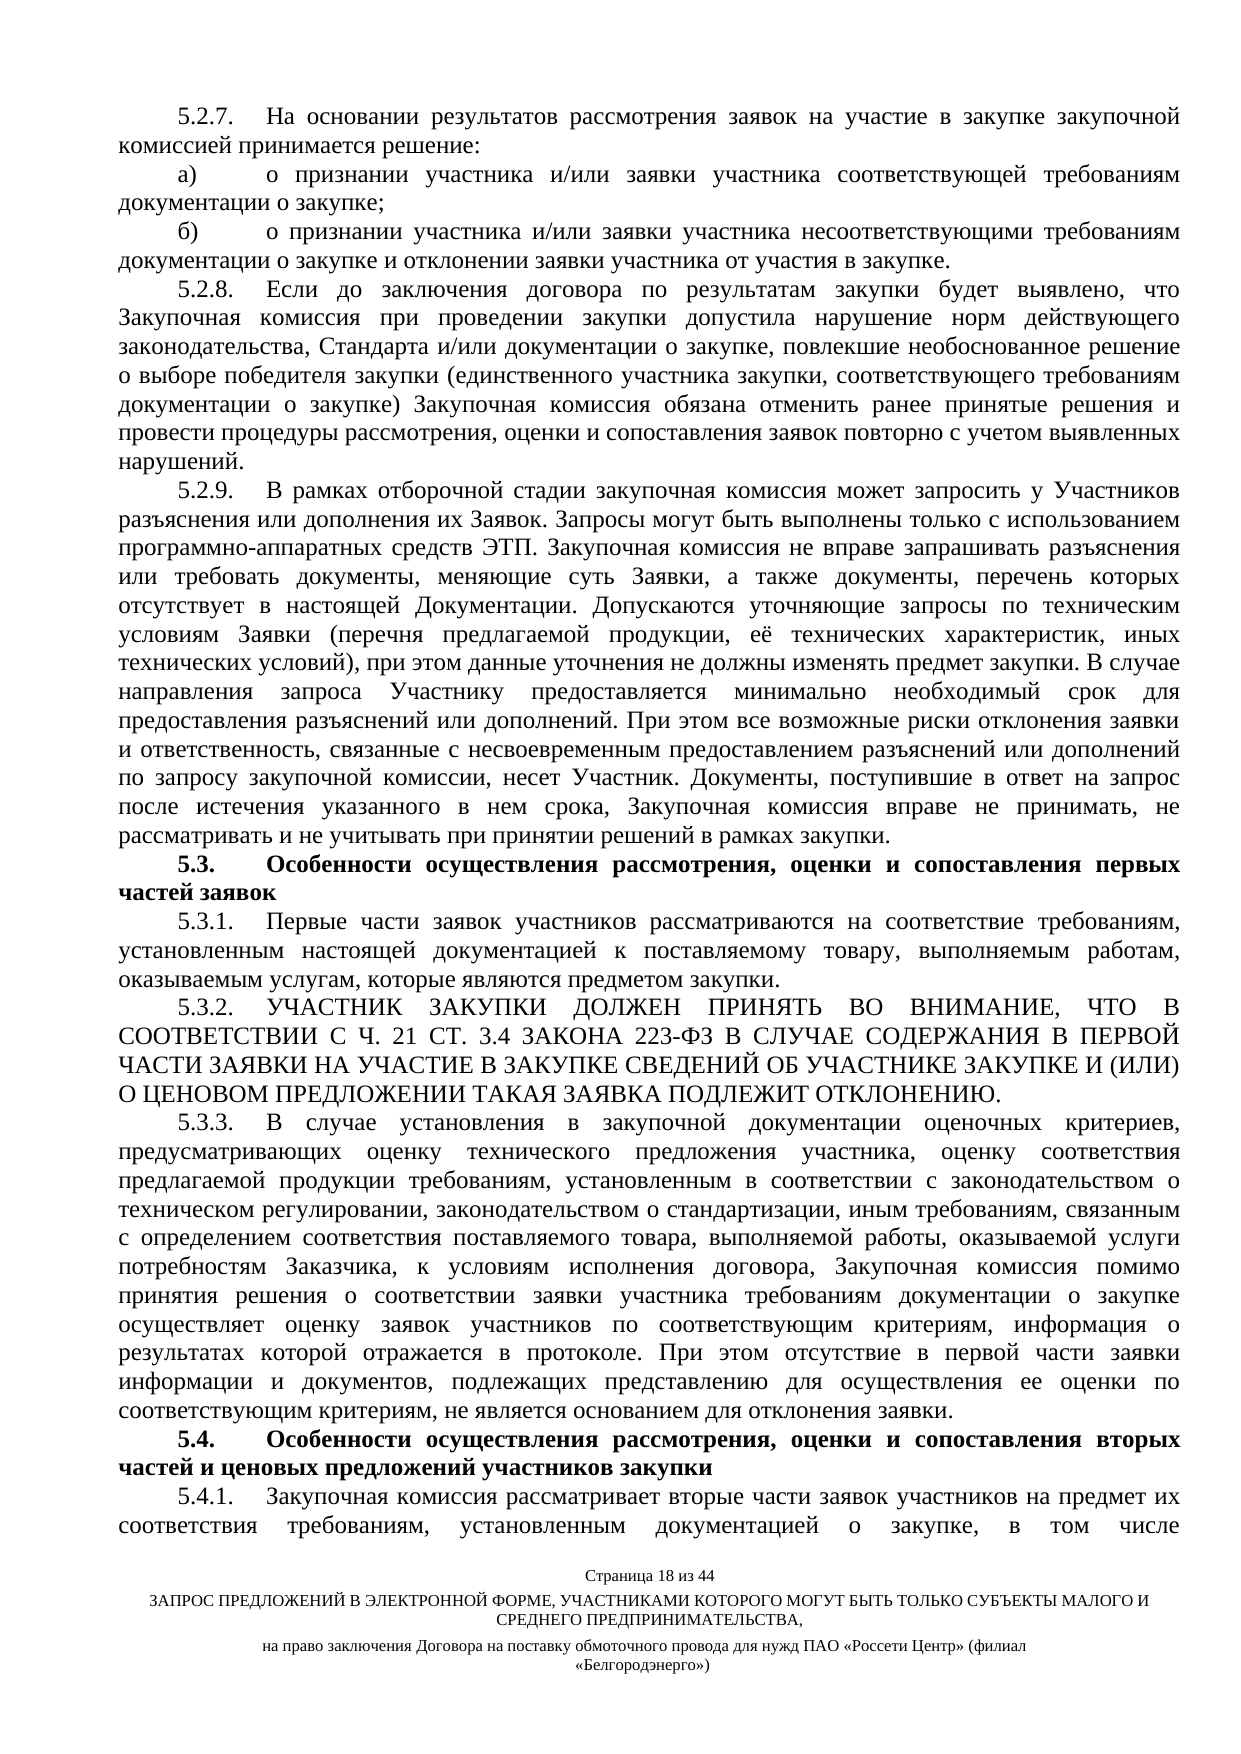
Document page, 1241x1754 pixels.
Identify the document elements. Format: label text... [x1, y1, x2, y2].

subtitle Особенности осуществления рассмотрения, оценки и сопоставления вторых частей и ценовых предложений участников закупки [118, 1424, 1181, 1481]
subtitle о признании участника и/или заявки участника несоответствующими требованиям документации о закупке и отклонении заявки участника от участия в закупке. [118, 216, 1181, 274]
subtitle В рамках отборочной стадии закупочная комиссия может запросить у Участников разъяснения или дополнения их Заявок. Запросы могут быть выполнены только с использованием программно-аппаратных средств ЭТП. Закупочная комиссия не вправе запрашивать разъяснения или требовать документы, меняющие суть Заявки, а также документы, перечень которых отсутствует в настоящей Документации. Допускаются уточняющие запросы по техническим условиям Заявки (перечня предлагаемой продукции, её технических характеристик, иных технических условий), при этом данные уточнения не должны изменять предмет закупки. В случае направления запроса Участнику предоставляется минимально необходимый срок для предоставления разъяснений или дополнений. При этом все возможные риски отклонения заявки и ответственность, связанные с несвоевременным предоставлением разъяснений или дополнений по запросу закупочной комиссии, несет Участник. Документы, поступившие в ответ на запрос после истечения указанного в нем срока, Закупочная комиссия вправе не принимать, не рассматривать и не учитывать при принятии решений в рамках закупки. [118, 475, 1181, 849]
subtitle Особенности осуществления рассмотрения, оценки и сопоставления первых частей заявок [118, 849, 1181, 906]
subtitle УЧАСТНИК ЗАКУПКИ ДОЛЖЕН ПРИНЯТЬ ВО ВНИМАНИЕ, ЧТО В СООТВЕТСТВИИ С Ч. 21 СТ. 3.4 ЗАКОНА 223-ФЗ В СЛУЧАЕ СОДЕРЖАНИЯ В ПЕРВОЙ ЧАСТИ ЗАЯВКИ НА УЧАСТИЕ В ЗАКУПКЕ СВЕДЕНИЙ ОБ УЧАСТНИКЕ ЗАКУПКЕ И (ИЛИ) О ЦЕНОВОМ ПРЕДЛОЖЕНИИ ТАКАЯ ЗАЯВКА ПОДЛЕЖИТ ОТКЛОНЕНИЮ. [118, 992, 1181, 1107]
subtitle Первые части заявок участников рассматриваются на соответствие требованиям, установленным настоящей документацией к поставляемому товару, выполняемым работам, оказываемым услугам, которые являются предметом закупки. [118, 906, 1181, 992]
subtitle о признании участника и/или заявки участника соответствующей требованиям документации о закупке; [118, 159, 1181, 216]
subtitle На основании результатов рассмотрения заявок на участие в закупке закупочной комиссией принимается решение: [118, 101, 1181, 159]
subtitle В случае установления в закупочной документации оценочных критериев, предусматривающих оценку технического предложения участника, оценку соответствия предлагаемой продукции требованиям, установленным в соответствии с законодательством о техническом регулировании, законодательством о стандартизации, иным требованиям, связанным с определением соответствия поставляемого товара, выполняемой работы, оказываемой услуги потребностям Заказчика, к условиям исполнения договора, Закупочная комиссия помимо принятия решения о соответствии заявки участника требованиям документации о закупке осуществляет оценку заявок участников по соответствующим критериям, информация о результатах которой отражается в протоколе. При этом отсутствие в первой части заявки информации и документов, подлежащих представлению для осуществления ее оценки по соответствующим критериям, не является основанием для отклонения заявки. [118, 1107, 1181, 1424]
subtitle Если до заключения договора по результатам закупки будет выявлено, что Закупочная комиссия при проведении закупки допустила нарушение норм действующего законодательства, Стандарта и/или документации о закупке, повлекшие необоснованное решение о выборе победителя закупки (единственного участника закупки, соответствующего требованиям документации о закупке) Закупочная комиссия обязана отменить ранее принятые решения и провести процедуры рассмотрения, оценки и сопоставления заявок повторно с учетом выявленных нарушений. [118, 274, 1181, 475]
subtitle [118, 1481, 1181, 1539]
